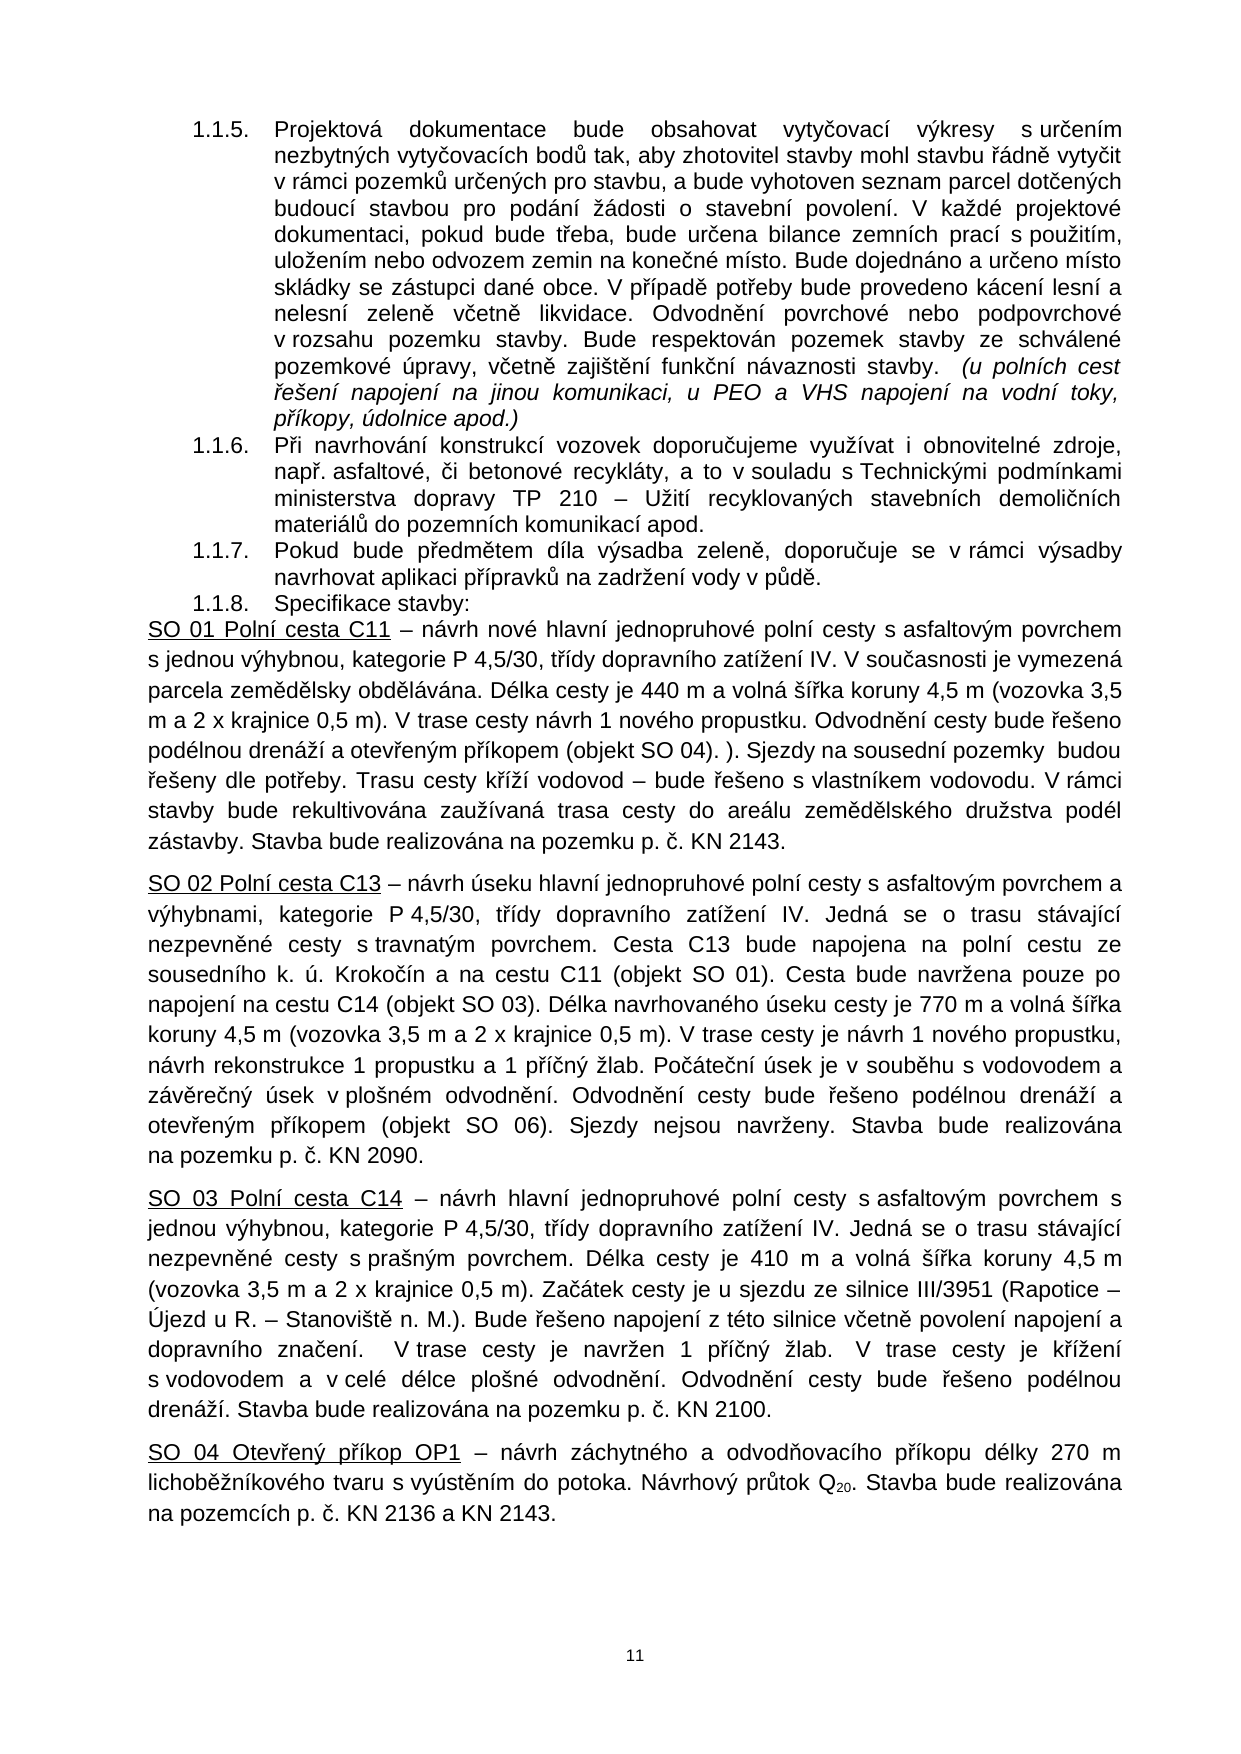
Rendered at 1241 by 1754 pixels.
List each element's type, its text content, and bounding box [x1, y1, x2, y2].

text SO 04 Otevřený příkop OP1 – návrh záchytného a odvodňovacího příkopu délky 270 m lichoběžníkového tvaru s vyústěním do potoka. Návrhový průtok Q20. Stavba bude realizována na pozemcích p. č. KN 2136 a KN 2143. [148, 1439, 1122, 1526]
list Pokud bude předmětem díla výsadba zeleně, doporučuje se v rámci výsadby navrhovat aplikaci přípravků na zadržení vody v půdě. [192, 537, 1122, 590]
text SO 03 Polní cesta C14 – návrh hlavní jednopruhové polní cesty s asfaltovým povrchem s jednou výhybnou, kategorie P 4,5/30, třídy dopravního zatížení IV. Jedná se o trasu stávající nezpevněné cesty s prašným povrchem. Délka cesty je 410 m a volná šířka koruny 4,5 m (vozovka 3,5 m a 2 x krajnice 0,5 m). Začátek cesty je u sjezdu ze silnice III/3951 (Rapotice – Újezd u R. – Stanoviště n. M.). Bude řešeno napojení z této silnice včetně povolení napojení a dopravního značení. V trase cesty je navržen 1 příčný žlab. V trase cesty je křížení s vodovodem a v celé délce plošné odvodnění. Odvodnění cesty bude řešeno podélnou drenáží. Stavba bude realizována na pozemku p. č. KN 2100. [148, 1185, 1122, 1423]
list Při navrhování konstrukcí vozovek doporučujeme využívat i obnovitelné zdroje, např. asfaltové, či betonové recykláty, a to v souladu s Technickými podmínkami ministerstva dopravy TP 210 – Užití recyklovaných stavebních demoličních materiálů do pozemních komunikací apod. [192, 432, 1122, 537]
text SO 01 Polní cesta C11 – návrh nové hlavní jednopruhové polní cesty s asfaltovým povrchem s jednou výhybnou, kategorie P 4,5/30, třídy dopravního zatížení IV. V současnosti je vymezená parcela zemědělsky obdělávána. Délka cesty je 440 m a volná šířka koruny 4,5 m (vozovka 3,5 m a 2 x krajnice 0,5 m). V trase cesty návrh 1 nového propustku. Odvodnění cesty bude řešeno podélnou drenáží a otevřeným příkopem (objekt SO 04). ). Sjezdy na sousední pozemky budou řešeny dle potřeby. Trasu cesty kříží vodovod – bude řešeno s vlastníkem vodovodu. V rámci stavby bude rekultivována zaužívaná trasa cesty do areálu zemědělského družstva podél zástavby. Stavba bude realizována na pozemku p. č. KN 2143. [148, 616, 1122, 854]
list Specifikace stavby: [192, 590, 1122, 616]
text SO 02 Polní cesta C13 – návrh úseku hlavní jednopruhové polní cesty s asfaltovým povrchem a výhybnami, kategorie P 4,5/30, třídy dopravního zatížení IV. Jedná se o trasu stávající nezpevněné cesty s travnatým povrchem. Cesta C13 bude napojena na polní cestu ze sousedního k. ú. Krokočín a na cestu C11 (objekt SO 01). Cesta bude navržena pouze po napojení na cestu C14 (objekt SO 03). Délka navrhovaného úseku cesty je 770 m a volná šířka koruny 4,5 m (vozovka 3,5 m a 2 x krajnice 0,5 m). V trase cesty je návrh 1 nového propustku, návrh rekonstrukce 1 propustku a 1 příčný žlab. Počáteční úsek je v souběhu s vodovodem a závěrečný úsek v plošném odvodnění. Odvodnění cesty bude řešeno podélnou drenáží a otevřeným příkopem (objekt SO 06). Sjezdy nejsou navrženy. Stavba bude realizována na pozemku p. č. KN 2090. [148, 870, 1122, 1169]
list Projektová dokumentace bude obsahovat vytyčovací výkresy s určením nezbytných vytyčovacích bodů tak, aby zhotovitel stavby mohl stavbu řádně vytyčit v rámci pozemků určených pro stavbu, a bude vyhotoven seznam parcel dotčených budoucí stavbou pro podání žádosti o stavební povolení. V každé projektové dokumentaci, pokud bude třeba, bude určena bilance zemních prací s použitím, uložením nebo odvozem zemin na konečné místo. Bude dojednáno a určeno místo skládky se zástupci dané obce. V případě potřeby bude provedeno kácení lesní a nelesní zeleně včetně likvidace. Odvodnění povrchové nebo podpovrchové v rozsahu pozemku stavby. Bude respektován pozemek stavby ze schválené pozemkové úpravy, včetně zajištění funkční návaznosti stavby. (u polních cest řešení napojení na jinou komunikaci, u PEO a VHS napojení na vodní toky, příkopy, údolnice apod.) [192, 116, 1122, 432]
